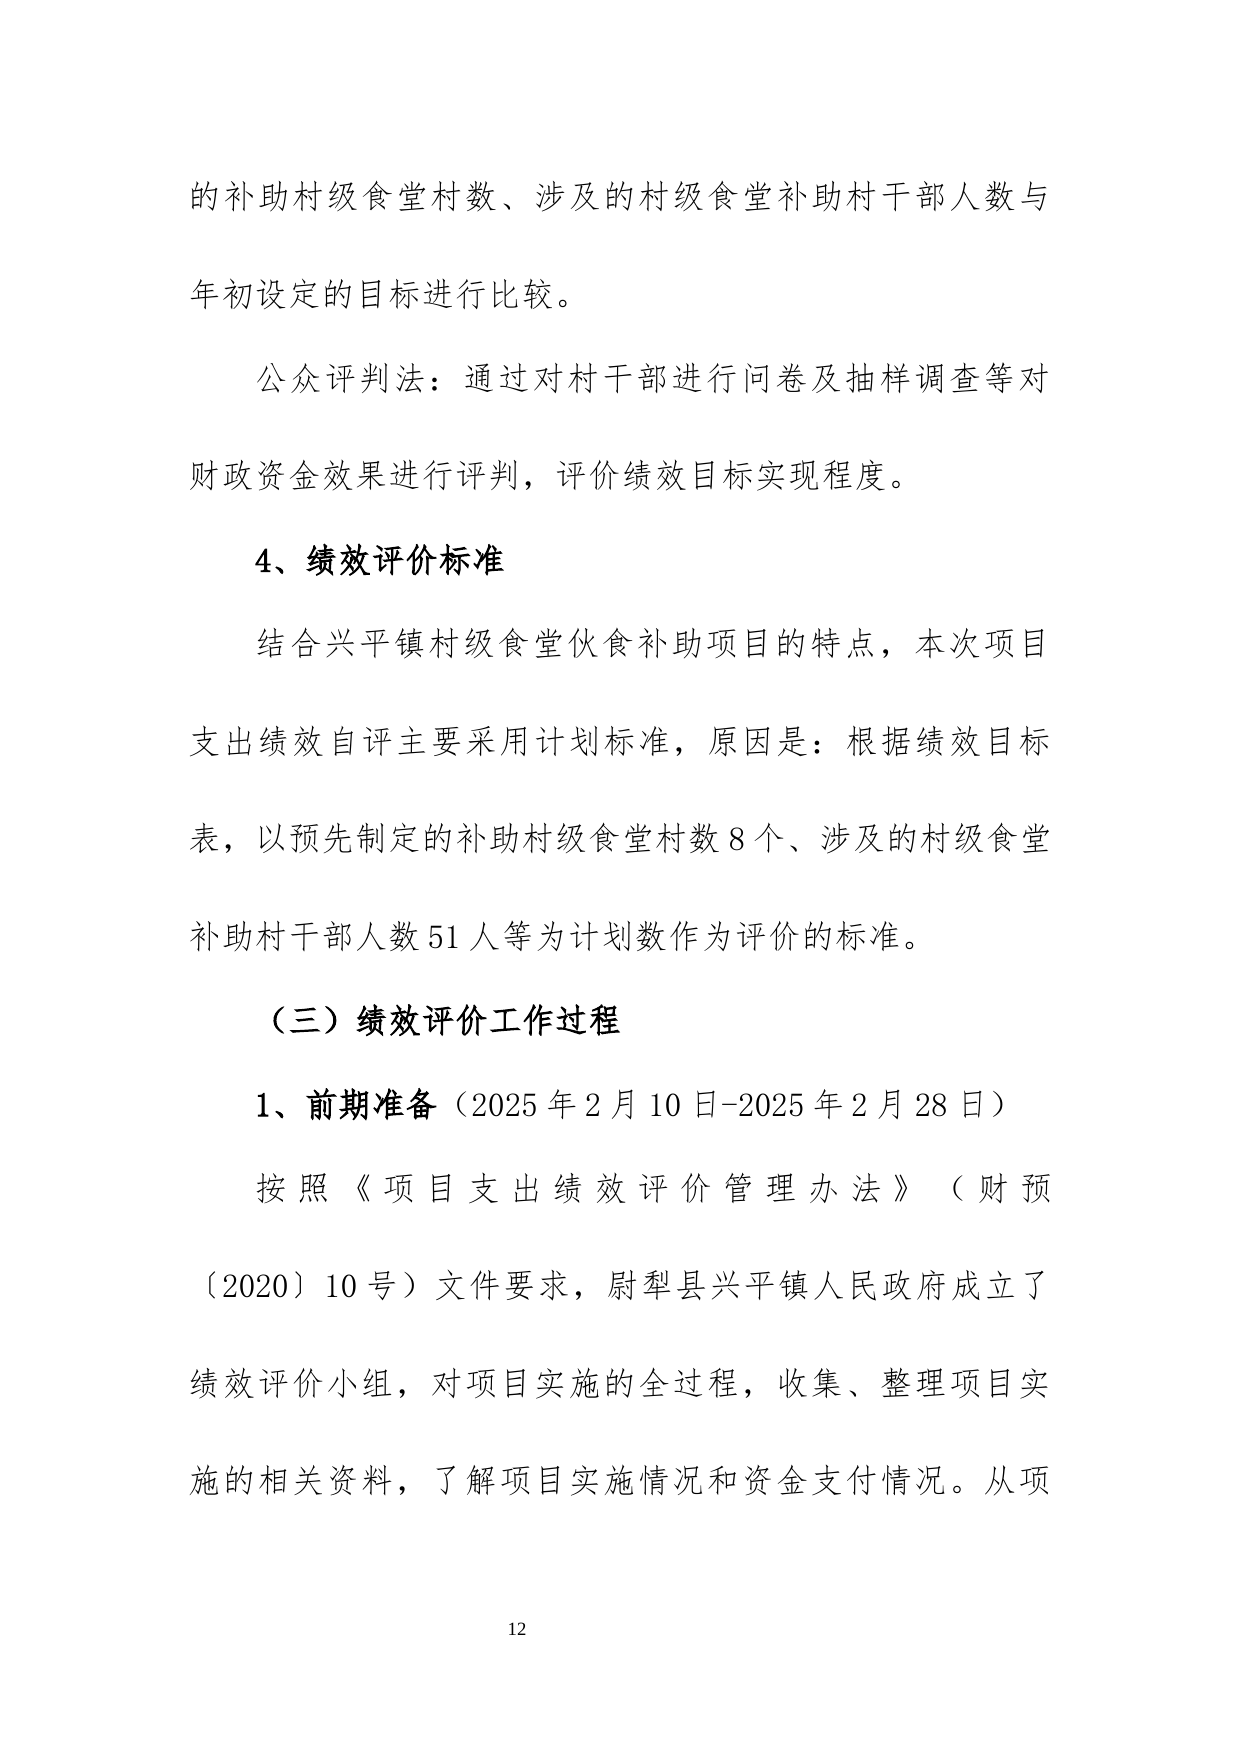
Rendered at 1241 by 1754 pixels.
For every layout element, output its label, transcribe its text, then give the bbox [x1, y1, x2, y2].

text 结合兴平镇村级食堂伙食补助项目的特点，本次项目支出绩效自评主要采用计划标准，原因是：根据绩效目标表，以预先制定的补助村级食堂村数8个、涉及的村级食堂补助村干部人数51人等为计划数作为评价的标准。 [187, 609, 1053, 966]
text 4、绩效评价标准 [187, 525, 1053, 590]
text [187, 1153, 1053, 1511]
text 1、前期准备（2025年2月10日-2025年2月28日） [187, 1069, 1053, 1134]
text 公众评判法：通过对村干部进行问卷及抽样调查等对财政资金效果进行评判，评价绩效目标实现程度。 [187, 343, 1053, 506]
subtitle （三）绩效评价工作过程 [187, 985, 1053, 1050]
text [187, 162, 1053, 324]
